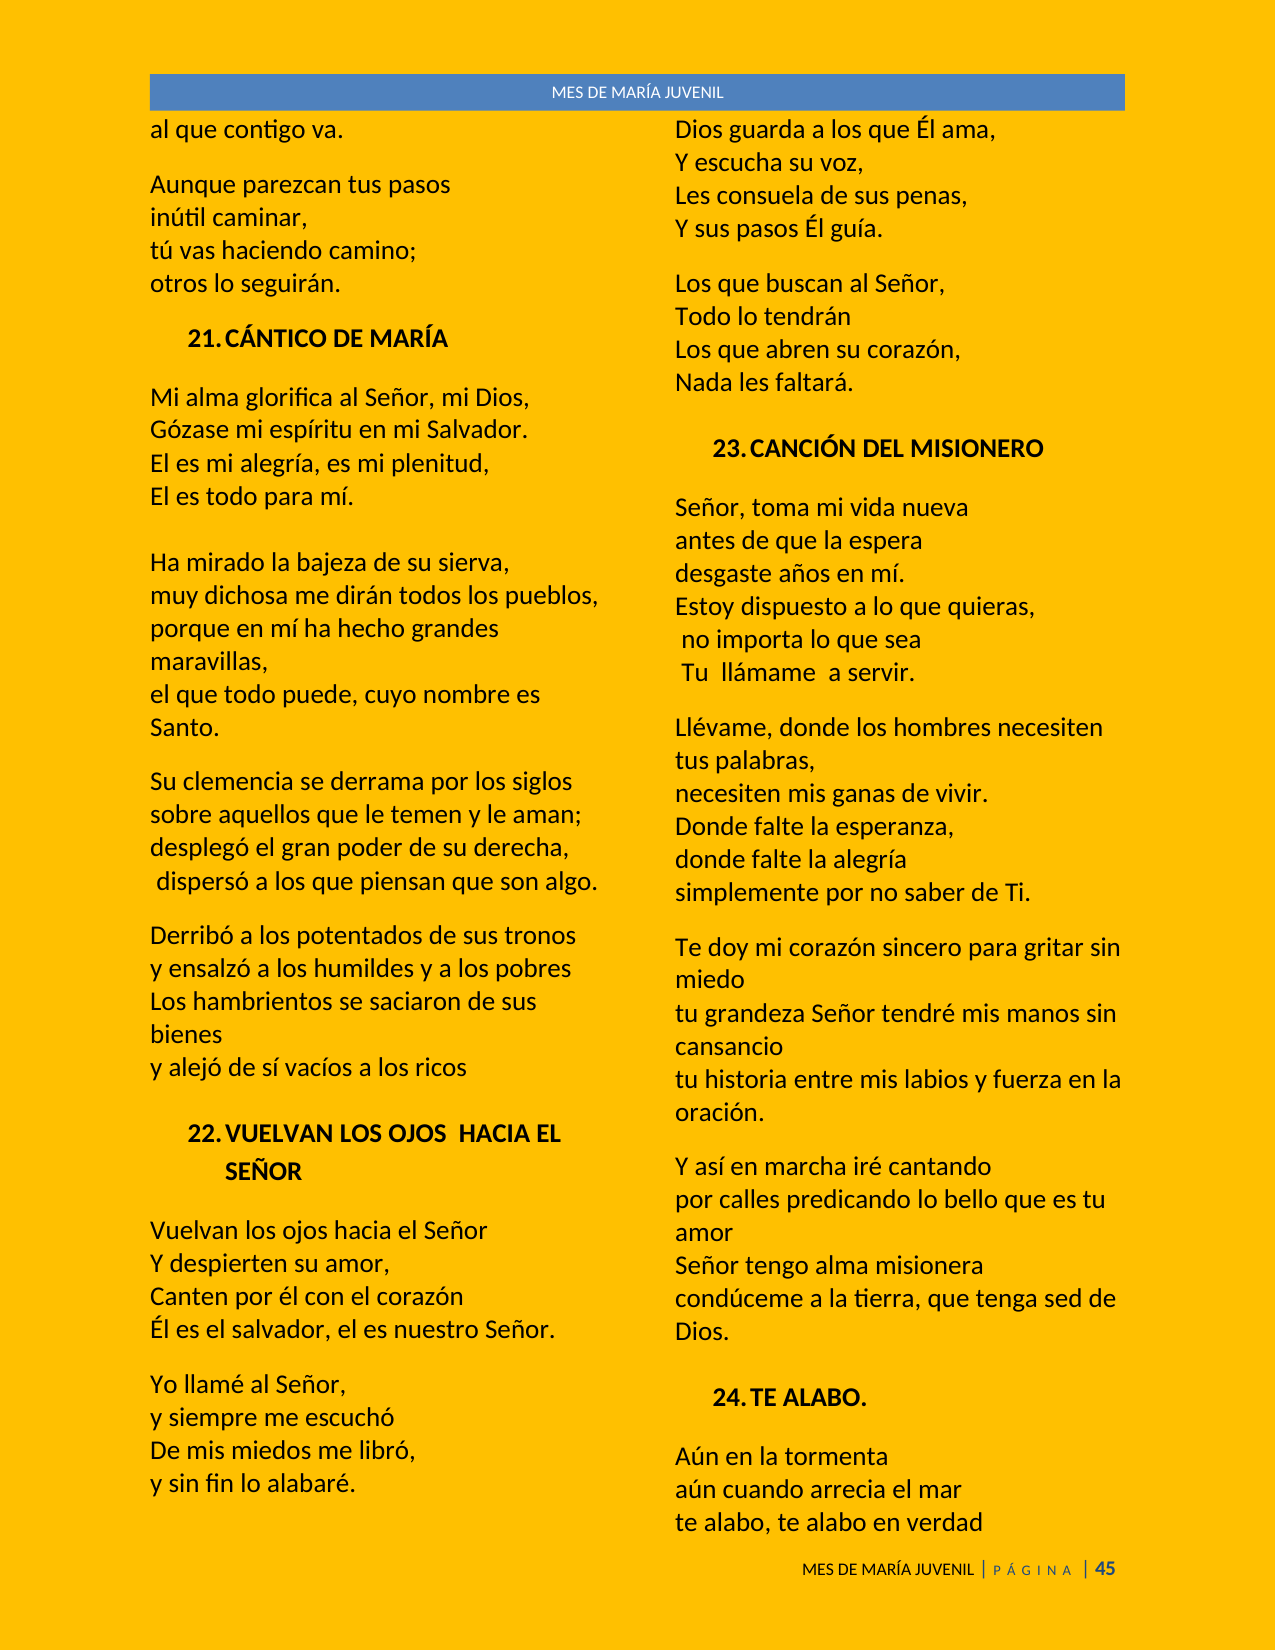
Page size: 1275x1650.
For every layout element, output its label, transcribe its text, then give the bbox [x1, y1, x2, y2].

text Los que buscan al Señor, [675, 266, 1125, 299]
text dispersó a los que piensan que son algo. [150, 864, 600, 897]
text inútil caminar, [150, 200, 600, 233]
text antes de que la espera [675, 523, 1125, 556]
text Gózase mi espíritu en mi Salvador. [150, 413, 600, 446]
text De mis miedos me libró, [150, 1433, 600, 1466]
text Tu llámame a servir. [675, 655, 1125, 688]
text necesiten mis ganas de vivir. [675, 776, 1125, 809]
text Y así en marcha iré cantando [675, 1149, 1125, 1182]
text Donde falte la esperanza, [675, 809, 1125, 842]
text y siempre me escuchó [150, 1400, 600, 1433]
text Aún en la tormenta [675, 1439, 1125, 1472]
text Señor tengo alma misionera [675, 1248, 1125, 1282]
text porque en mí ha hecho grandes maravillas, [150, 611, 600, 677]
list TE ALABO. [712, 1381, 1125, 1414]
text Mi alma glorifica al Señor, mi Dios, [150, 380, 600, 413]
text donde falte la alegría [675, 842, 1125, 875]
text desplegó el gran poder de su derecha, [150, 831, 600, 864]
text te alabo, te alabo en verdad [675, 1505, 1125, 1538]
text Dios guarda a los que Él ama, [675, 112, 1125, 146]
text y sin fin lo alabaré. [150, 1466, 600, 1499]
text desgaste años en mí. [675, 556, 1125, 589]
text otros lo seguirán. [150, 266, 600, 299]
text tu grandeza Señor tendré mis manos sin cansancio [675, 996, 1125, 1062]
text no importa lo que sea [675, 622, 1125, 655]
list VUELVAN LOS OJOS HACIA EL SEÑOR [187, 1116, 600, 1187]
text sobre aquellos que le temen y le aman; [150, 798, 600, 831]
text Señor, toma mi vida nueva [675, 490, 1125, 523]
text Su clemencia se derrama por los siglos [150, 764, 600, 798]
text condúceme a la tierra, que tenga sed de Dios. [675, 1282, 1125, 1348]
text Llévame, donde los hombres necesiten tus palabras, [675, 710, 1125, 776]
text y ensalzó a los humildes y a los pobres [150, 951, 600, 984]
text por calles predicando lo bello que es tu amor [675, 1182, 1125, 1248]
text Él es el salvador, el es nuestro Señor. [150, 1312, 600, 1345]
text muy dichosa me dirán todos los pueblos, [150, 578, 600, 611]
text Y escucha su voz, [675, 146, 1125, 178]
text Canten por él con el corazón [150, 1279, 600, 1312]
text Vuelvan los ojos hacia el Señor [150, 1213, 600, 1246]
text Y despierten su amor, [150, 1246, 600, 1279]
text Te doy mi corazón sincero para gritar sin miedo [675, 930, 1125, 996]
text Los que abren su corazón, [675, 332, 1125, 365]
text simplemente por no saber de Ti. [675, 875, 1125, 908]
text el que todo puede, cuyo nombre es Santo. [150, 677, 600, 743]
text Yo llamé al Señor, [150, 1367, 600, 1400]
text Ha mirado la bajeza de su sierva, [150, 545, 600, 578]
text tu historia entre mis labios y fuerza en la oración. [675, 1062, 1125, 1128]
text Les consuela de sus penas, [675, 178, 1125, 212]
text Nada les faltará. [675, 365, 1125, 398]
text Derribó a los potentados de sus tronos [150, 918, 600, 951]
list CÁNTICO DE MARÍA [187, 321, 600, 354]
text Los hambrientos se saciaron de sus bienes [150, 984, 600, 1050]
list CANCIÓN DEL MISIONERO [712, 431, 1125, 464]
text aún cuando arrecia el mar [675, 1472, 1125, 1505]
text Y sus pasos Él guía. [675, 212, 1125, 244]
text Estoy dispuesto a lo que quieras, [675, 589, 1125, 622]
text Todo lo tendrán [675, 299, 1125, 332]
text El es todo para mí. [150, 479, 600, 512]
text tú vas haciendo camino; [150, 233, 600, 266]
text El es mi alegría, es mi plenitud, [150, 446, 600, 479]
text Aunque parezcan tus pasos [150, 167, 600, 200]
text al que contigo va. [150, 112, 600, 146]
text y alejó de sí vacíos a los ricos [150, 1050, 600, 1083]
